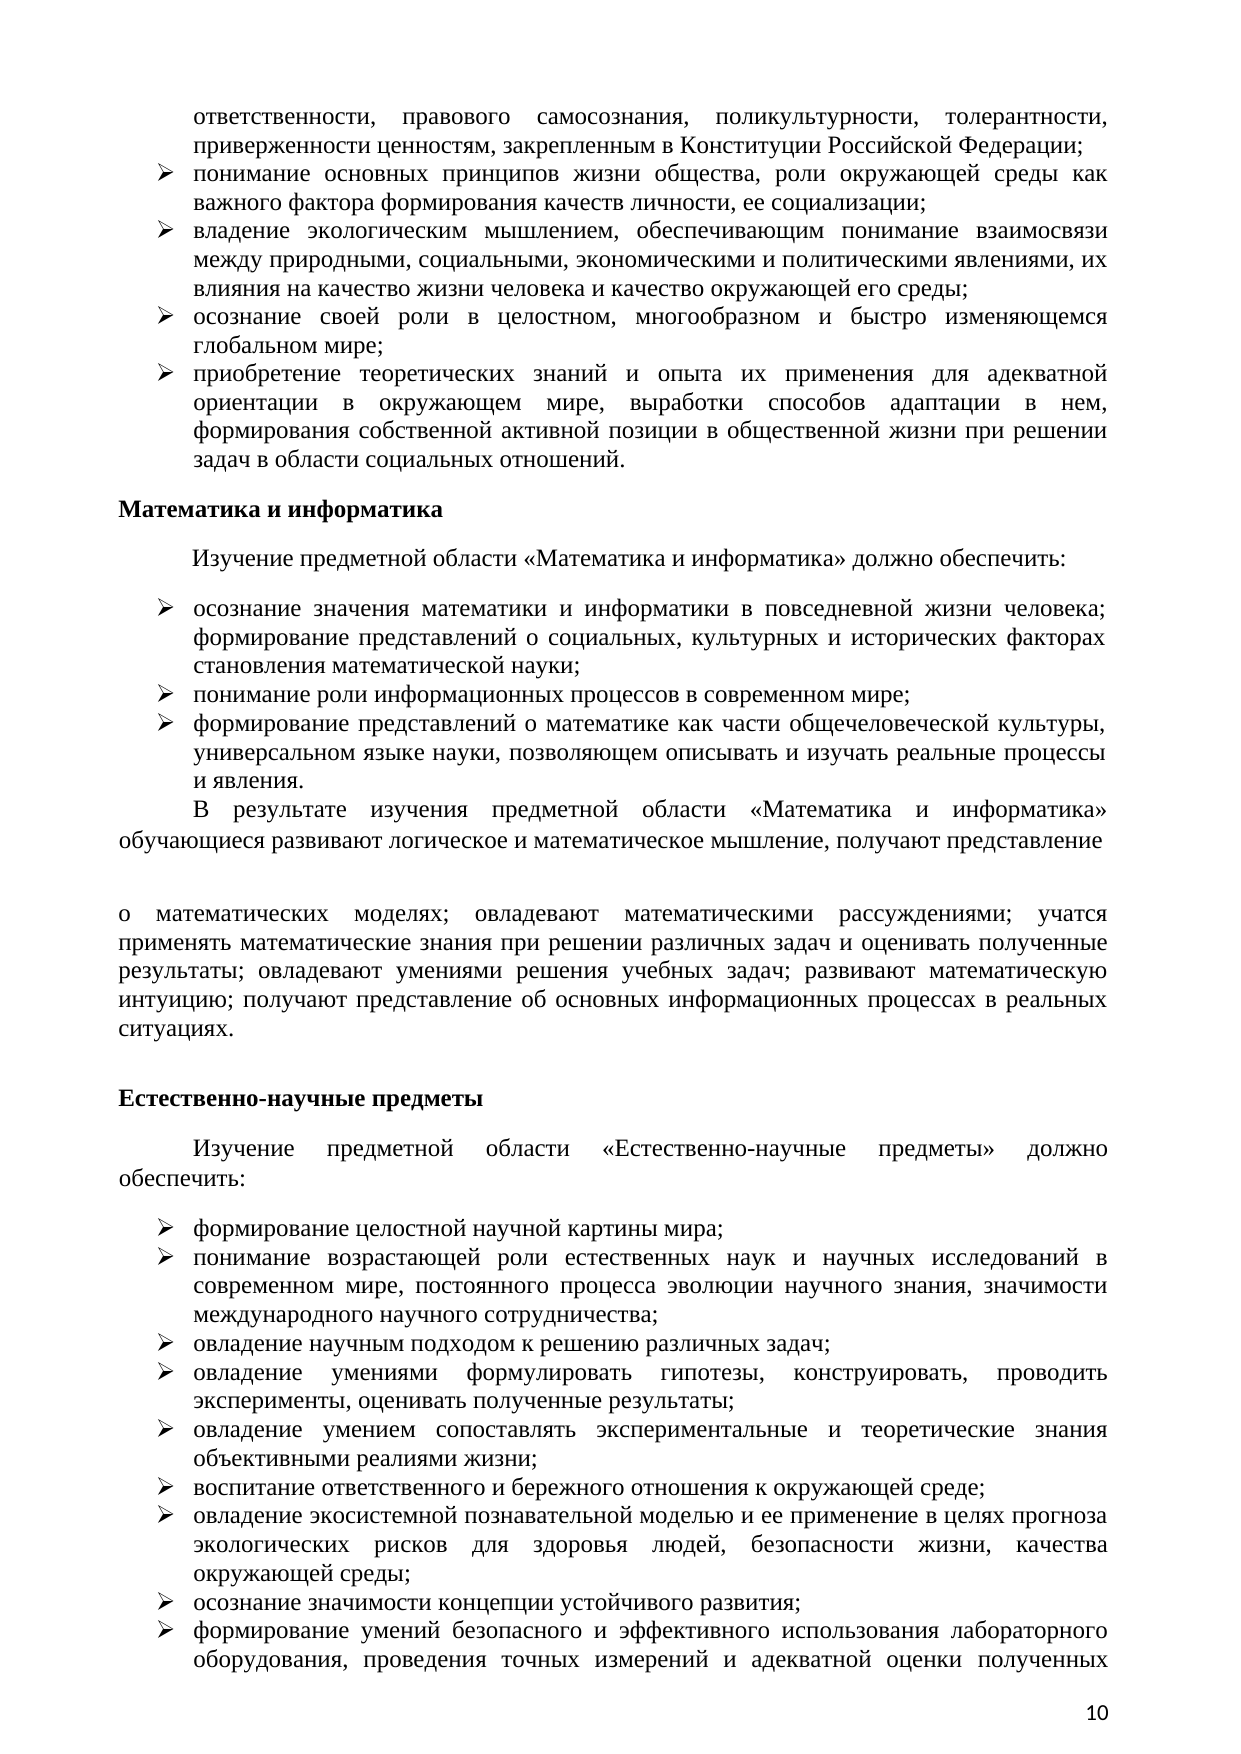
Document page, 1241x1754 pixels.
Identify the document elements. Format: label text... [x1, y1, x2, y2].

list овладение научным подходом к решению различных задач; [156, 1328, 1108, 1357]
list овладение умением сопоставлять экспериментальные и теоретические знания объективными реалиями жизни; [156, 1414, 1108, 1472]
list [156, 1616, 1108, 1673]
list овладение экосистемной познавательной моделью и ее применение в целях прогноза экологических рисков для здоровья людей, безопасности жизни, качества окружающей среды; [156, 1501, 1108, 1587]
list формирование представлений о математике как части общечеловеческой культуры, универсальном языке науки, позволяющем описывать и изучать реальные процессы и явления. [156, 708, 1106, 794]
list приобретение теоретических знаний и опыта их применения для адекватной ориентации в окружающем мире, выработки способов адаптации в нем, формирования собственной активной позиции в общественной жизни при решении задач в области социальных отношений. [156, 358, 1108, 472]
list понимание роли информационных процессов в современном мире; [156, 679, 1106, 708]
text Изучение предметной области «Математика и информатика» должно обеспечить: [192, 543, 1108, 572]
list овладение умениями формулировать гипотезы, конструировать, проводить эксперименты, оценивать полученные результаты; [156, 1357, 1108, 1414]
text В результате изучения предметной области «Математика и информатика» обучающиеся развивают логическое и математическое мышление, получают представление [119, 794, 1108, 854]
text Естественно-научные предметы [118, 1083, 1108, 1112]
text о математических моделях; овладевают математическими рассуждениями; учатся применять математические знания при решении различных задач и оценивать полученные результаты; овладевают умениями решения учебных задач; развивают математическую интуицию; получают представление об основных информационных процессах в реальных ситуациях. [118, 898, 1108, 1042]
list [156, 102, 1108, 159]
text Изучение предметной области «Естественно-научные предметы» должно обеспечить: [119, 1133, 1108, 1191]
list осознание значения математики и информатики в повседневной жизни человека; формирование представлений о социальных, культурных и исторических факторах становления математической науки; [156, 593, 1106, 679]
list владение экологическим мышлением, обеспечивающим понимание взаимосвязи между природными, социальными, экономическими и политическими явлениями, их влияния на качество жизни человека и качество окружающей его среды; [156, 216, 1108, 301]
list воспитание ответственного и бережного отношения к окружающей среде; [156, 1472, 1108, 1501]
text Математика и информатика [118, 494, 1108, 522]
list осознание значимости концепции устойчивого развития; [156, 1587, 1108, 1616]
list осознание своей роли в целостном, многообразном и быстро изменяющемся глобальном мире; [156, 301, 1108, 358]
list понимание возрастающей роли естественных наук и научных исследований в современном мире, постоянного процесса эволюции научного знания, значимости международного научного сотрудничества; [156, 1242, 1108, 1328]
list формирование целостной научной картины мира; [156, 1213, 1108, 1242]
list понимание основных принципов жизни общества, роли окружающей среды как важного фактора формирования качеств личности, ее социализации; [156, 159, 1108, 216]
